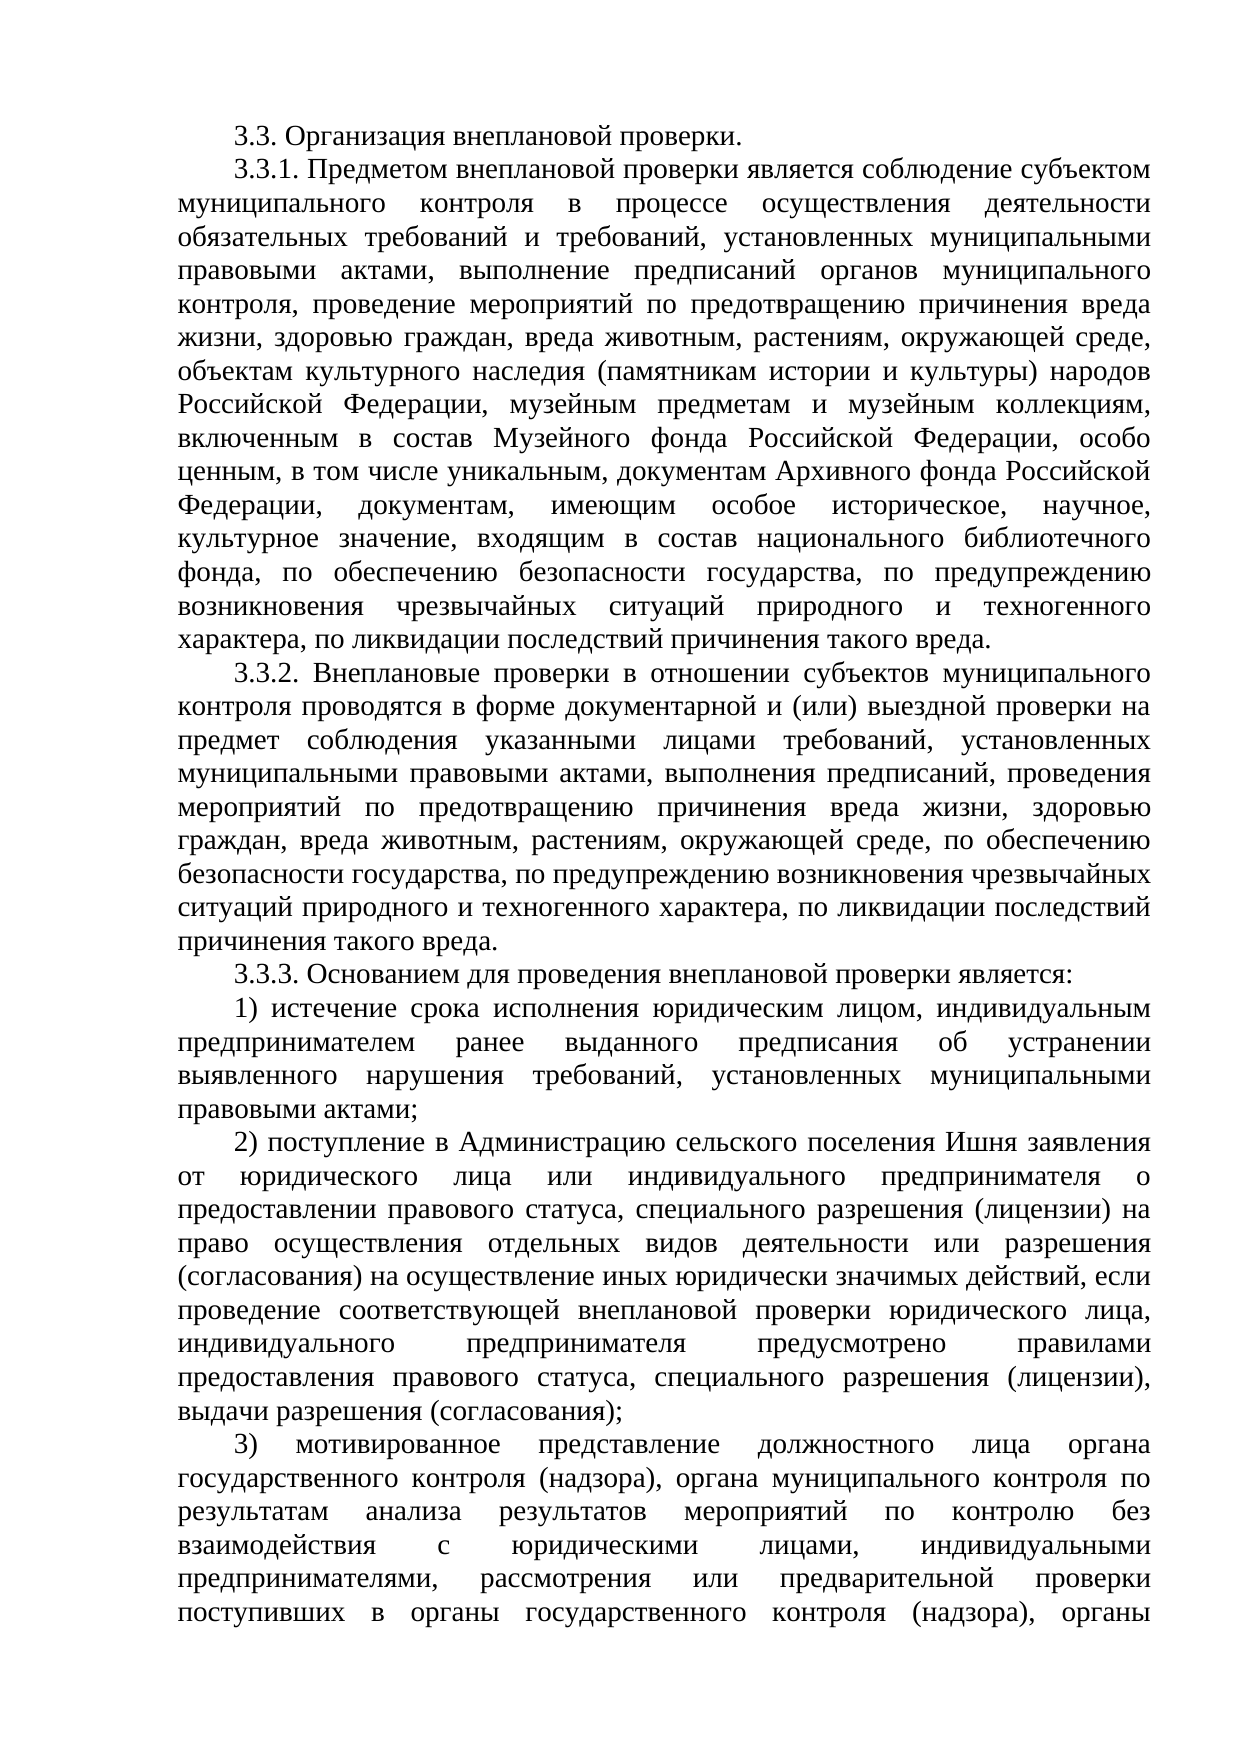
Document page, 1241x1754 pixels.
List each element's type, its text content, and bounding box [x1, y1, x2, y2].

text 2) поступление в Администрацию сельского поселения Ишня заявления от юридического лица или индивидуального предпринимателя о предоставлении правового статуса, специального разрешения (лицензии) на право осуществления отдельных видов деятельности или разрешения (согласования) на осуществление иных юридически значимых действий, если проведение соответствующей внеплановой проверки юридического лица, индивидуального предпринимателя предусмотрено правилами предоставления правового статуса, специального разрешения (лицензии), выдачи разрешения (согласования); [177, 1124, 1152, 1426]
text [177, 1426, 1152, 1627]
text 3.3. Организация внеплановой проверки. [177, 118, 1152, 152]
text 3.3.1. Предметом внеплановой проверки является соблюдение субъектом муниципального контроля в процессе осуществления деятельности обязательных требований и требований, установленных муниципальными правовыми актами, выполнение предписаний органов муниципального контроля, проведение мероприятий по предотвращению причинения вреда жизни, здоровью граждан, вреда животным, растениям, окружающей среде, объектам культурного наследия (памятникам истории и культуры) народов Российской Федерации, музейным предметам и музейным коллекциям, включенным в состав Музейного фонда Российской Федерации, особо ценным, в том числе уникальным, документам Архивного фонда Российской Федерации, документам, имеющим особое историческое, научное, культурное значение, входящим в состав национального библиотечного фонда, по обеспечению безопасности государства, по предупреждению возникновения чрезвычайных ситуаций природного и техногенного характера, по ликвидации последствий причинения такого вреда. [177, 152, 1152, 655]
text 3.3.2. Внеплановые проверки в отношении субъектов муниципального контроля проводятся в форме документарной и (или) выездной проверки на предмет соблюдения указанными лицами требований, установленных муниципальными правовыми актами, выполнения предписаний, проведения мероприятий по предотвращению причинения вреда жизни, здоровью граждан, вреда животным, растениям, окружающей среде, по обеспечению безопасности государства, по предупреждению возникновения чрезвычайных ситуаций природного и техногенного характера, по ликвидации последствий причинения такого вреда. [177, 655, 1152, 957]
text 1) истечение срока исполнения юридическим лицом, индивидуальным предпринимателем ранее выданного предписания об устранении выявленного нарушения требований, установленных муниципальными правовыми актами; [177, 990, 1152, 1124]
text 3.3.3. Основанием для проведения внеплановой проверки является: [177, 957, 1152, 990]
